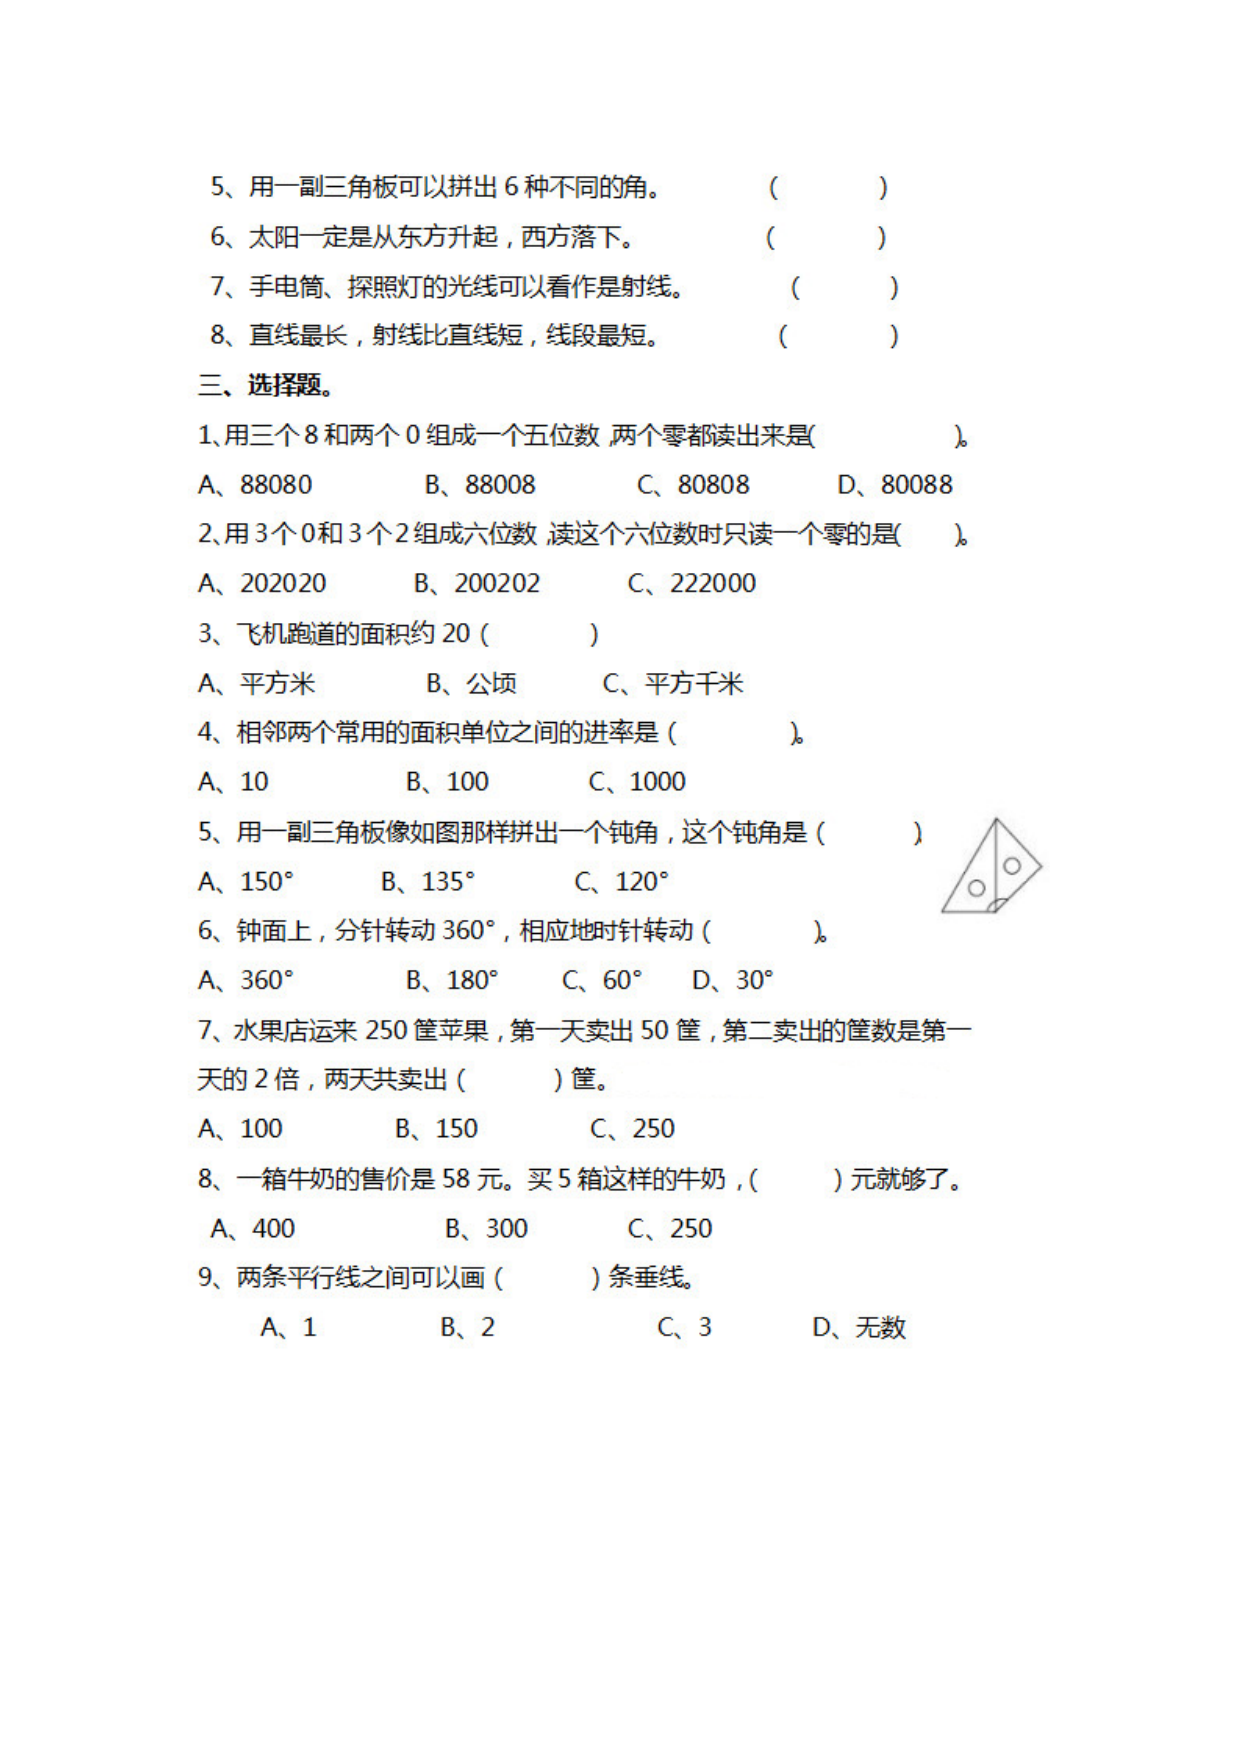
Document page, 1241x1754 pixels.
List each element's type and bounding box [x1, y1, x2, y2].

picture [187, 162, 1053, 1369]
